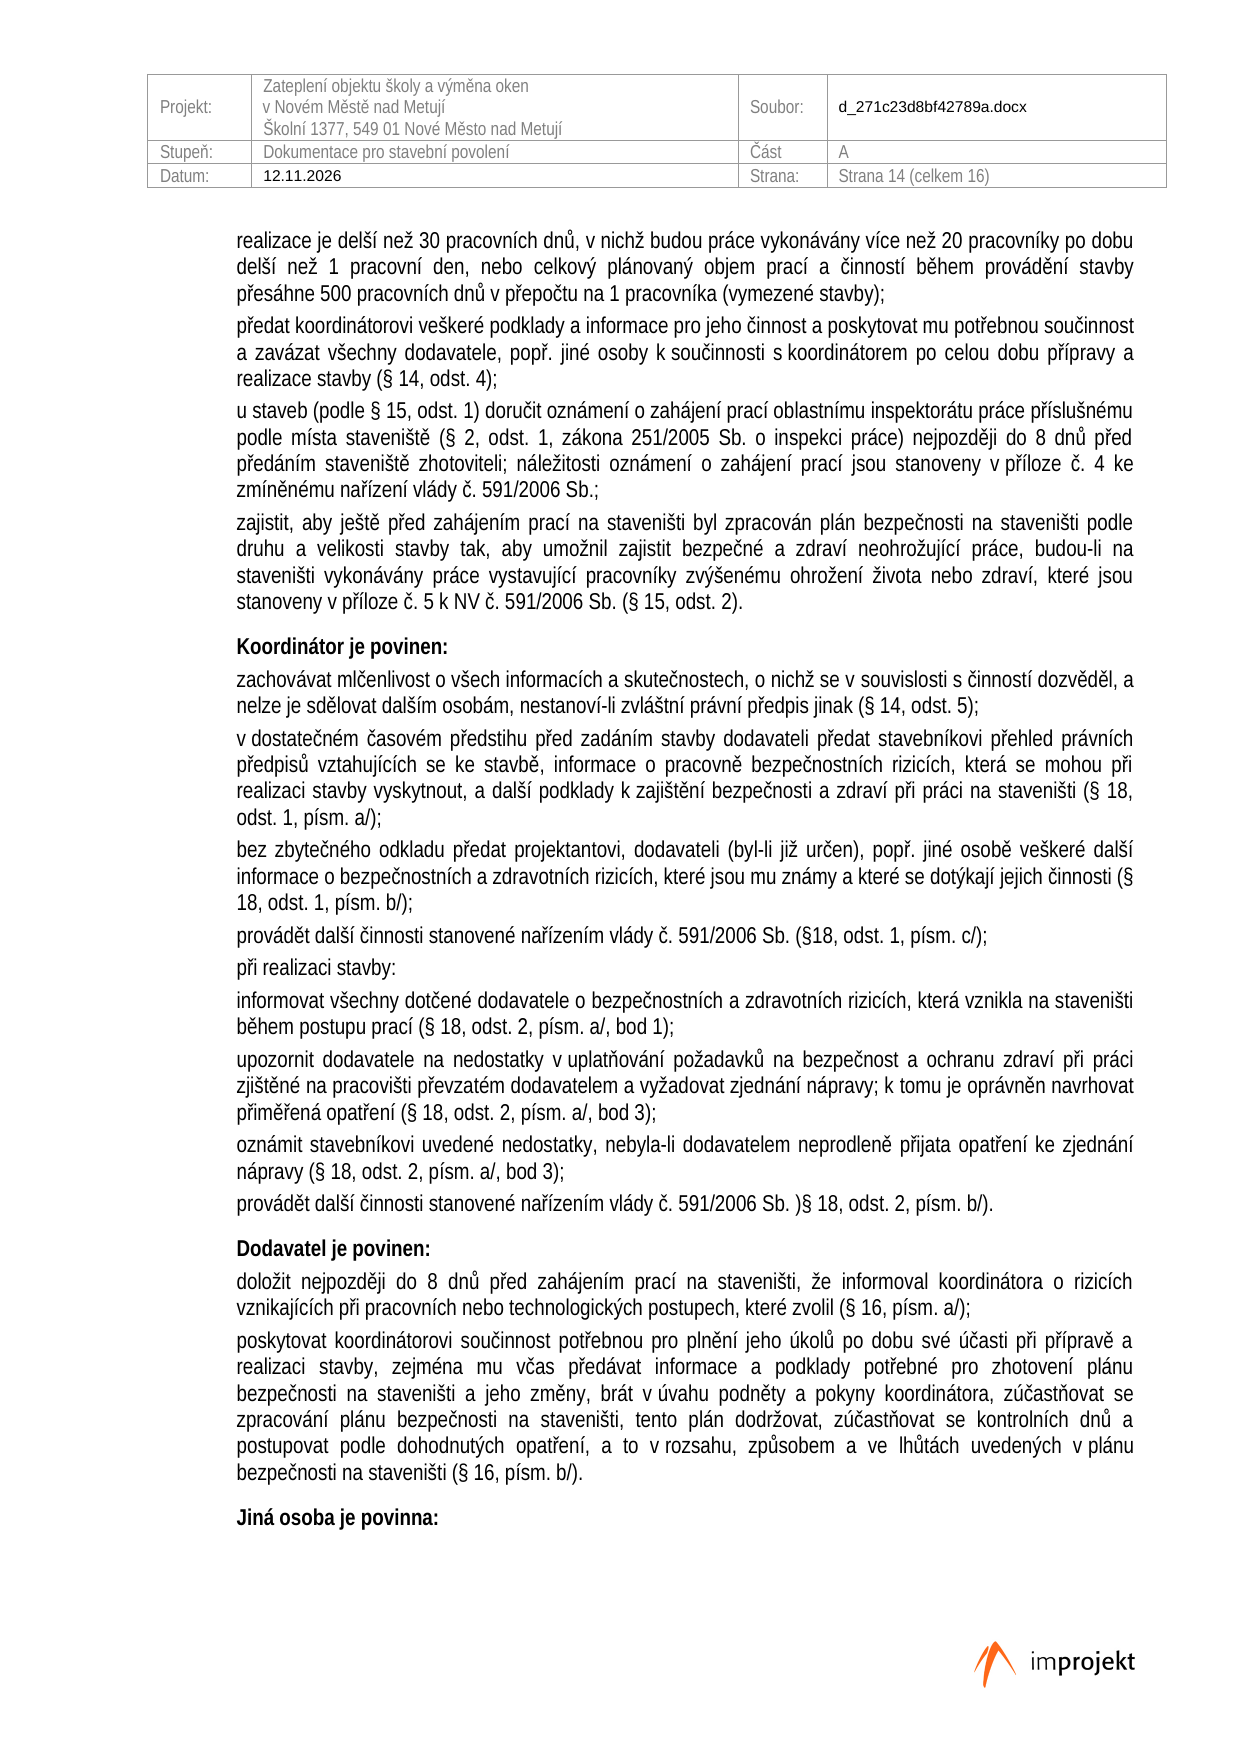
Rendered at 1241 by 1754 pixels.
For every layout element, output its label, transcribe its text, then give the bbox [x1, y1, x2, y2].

text upozornit dodavatele na nedostatky v uplatňování požadavků na bezpečnost a ochranu zdraví při práci zjištěné na pracovišti převzatém dodavatelem a vyžadovat zjednání nápravy; k tomu je oprávněn navrhovat přiměřená opatření (§ 18, odst. 2, písm. a/, bod 3); [236, 1046, 1134, 1125]
text Jiná osoba je povinna: [236, 1504, 1134, 1530]
picture [972, 1639, 1137, 1689]
text zajistit, aby ještě před zahájením prací na staveništi byl zpracován plán bezpečnosti na staveništi podle druhu a velikosti stavby tak, aby umožnil zajistit bezpečné a zdraví neohrožující práce, budou-li na staveništi vykonávány práce vystavující pracovníky zvýšenému ohrožení života nebo zdraví, které jsou stanoveny v příloze č. 5 k NV č. 591/2006 Sb. (§ 15, odst. 2). [236, 509, 1134, 614]
text předat koordinátorovi veškeré podklady a informace pro jeho činnost a poskytovat mu potřebnou součinnost a zavázat všechny dodavatele, popř. jiné osoby k součinnosti s koordinátorem po celou dobu přípravy a realizace stavby (§ 14, odst. 4); [236, 312, 1134, 391]
text v dostatečném časovém předstihu před zadáním stavby dodavateli předat stavebníkovi přehled právních předpisů vztahujících se ke stavbě, informace o pracovně bezpečnostních rizicích, která se mohou při realizaci stavby vyskytnout, a další podklady k zajištění bezpečnosti a zdraví při práci na staveništi (§ 18, odst. 1, písm. a/); [236, 725, 1134, 830]
text u staveb (podle § 15, odst. 1) doručit oznámení o zahájení prací oblastnímu inspektorátu práce příslušnému podle místa staveniště (§ 2, odst. 1, zákona 251/2005 Sb. o inspekci práce) nejpozději do 8 dnů před předáním staveniště zhotoviteli; náležitosti oznámení o zahájení prací jsou stanoveny v příloze č. 4 ke zmíněnému nařízení vlády č. 591/2006 Sb.; [236, 397, 1134, 503]
text Koordinátor je povinen: [236, 633, 1134, 659]
text provádět další činnosti stanovené nařízením vlády č. 591/2006 Sb. (§18, odst. 1, písm. c/); [236, 922, 1134, 948]
text Dodavatel je povinen: [236, 1235, 1134, 1262]
text poskytovat koordinátorovi součinnost potřebnou pro plnění jeho úkolů po dobu své účasti při přípravě a realizaci stavby, zejména mu včas předávat informace a podklady potřebné pro zhotovení plánu bezpečnosti na staveništi a jeho změny, brát v úvahu podněty a pokyny koordinátora, zúčastňovat se zpracování plánu bezpečnosti na staveništi, tento plán dodržovat, zúčastňovat se kontrolních dnů a postupovat podle dohodnutých opatření, a to v rozsahu, způsobem a ve lhůtách uvedených v plánu bezpečnosti na staveništi (§ 16, písm. b/). [236, 1327, 1134, 1485]
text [236, 227, 1134, 306]
text provádět další činnosti stanovené nařízením vlády č. 591/2006 Sb. )§ 18, odst. 2, písm. b/). [236, 1190, 1134, 1217]
text bez zbytečného odkladu předat projektantovi, dodavateli (byl-li již určen), popř. jiné osobě veškeré další informace o bezpečnostních a zdravotních rizicích, které jsou mu známy a které se dotýkají jejich činnosti (§ 18, odst. 1, písm. b/); [236, 836, 1134, 916]
text při realizaci stavby: [236, 954, 1134, 981]
text informovat všechny dotčené dodavatele o bezpečnostních a zdravotních rizicích, která vznikla na staveništi během postupu prací (§ 18, odst. 2, písm. a/, bod 1); [236, 987, 1134, 1040]
text doložit nejpozději do 8 dnů před zahájením prací na staveništi, že informoval koordinátora o rizicích vznikajících při pracovních nebo technologických postupech, které zvolil (§ 16, písm. a/); [236, 1268, 1134, 1321]
text oznámit stavebníkovi uvedené nedostatky, nebyla-li dodavatelem neprodleně přijata opatření ke zjednání nápravy (§ 18, odst. 2, písm. a/, bod 3); [236, 1131, 1134, 1184]
text zachovávat mlčenlivost o všech informacích a skutečnostech, o nichž se v souvislosti s činností dozvěděl, a nelze je sdělovat dalším osobám, nestanoví-li zvláštní právní předpis jinak (§ 14, odst. 5); [236, 666, 1134, 718]
